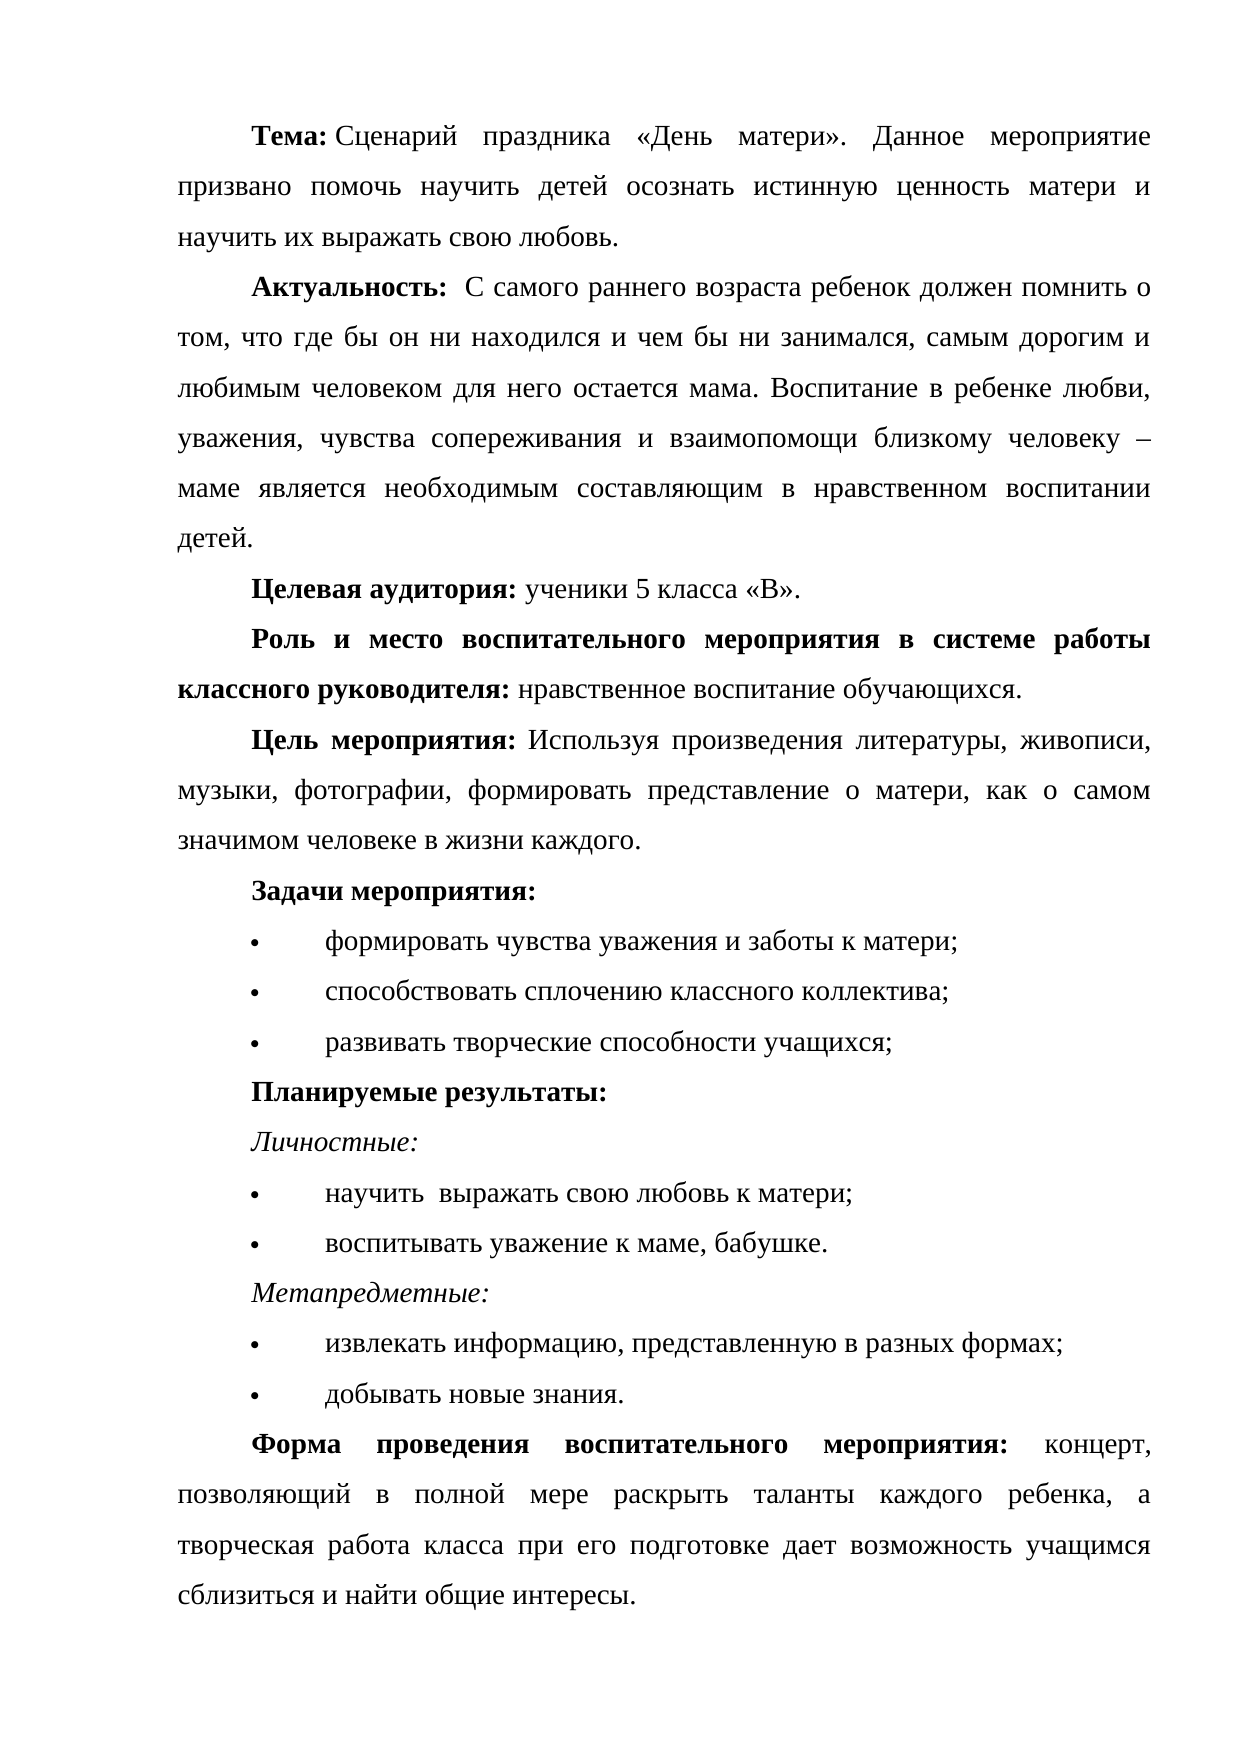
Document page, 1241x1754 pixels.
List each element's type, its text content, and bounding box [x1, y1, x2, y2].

list способствовать сплочению классного коллектива; [177, 973, 1152, 1007]
text Роль и место воспитательного мероприятия в системе работы классного руководителя: нравственное воспитание обучающихся. [177, 621, 1152, 705]
text Задачи мероприятия: [251, 873, 1152, 906]
list формировать чувства уважения и заботы к матери; [177, 923, 1152, 957]
text Форма проведения воспитательного мероприятия: концерт, позволяющий в полной мере раскрыть таланты каждого ребенка, а творческая работа класса при его подготовке дает возможность учащимся сблизиться и найти общие интересы. [177, 1426, 1152, 1611]
text Актуальность: С самого раннего возраста ребенок должен помнить о том, что где бы он ни находился и чем бы ни занимался, самым дорогим и любимым человеком для него остается мама. Воспитание в ребенке любви, уважения, чувства сопереживания и взаимопомощи близкому человеку – маме является необходимым составляющим в нравственном воспитании детей. [177, 269, 1152, 554]
text Планируемые результаты: [251, 1074, 1152, 1108]
list извлекать информацию, представленную в разных формах; [177, 1326, 1152, 1359]
list научить выражать свою любовь к матери; [177, 1175, 1152, 1208]
list развивать творческие способности учащихся; [177, 1024, 1152, 1057]
list воспитывать уважение к маме, бабушке. [177, 1225, 1152, 1258]
text Тема: Сценарий праздника «День матери». Данное мероприятие призвано помочь научить детей осознать истинную ценность матери и научить их выражать свою любовь. [177, 118, 1152, 252]
text Метапредметные: [177, 1275, 1152, 1309]
text Цель мероприятия: Используя произведения литературы, живописи, музыки, фотографии, формировать представление о матери, как о самом значимом человеке в жизни каждого. [177, 806, 1152, 856]
text Цель мероприятия: Используя произведения литературы, живописи, музыки, фотографии, формировать представление о матери, как о самом значимом человеке в жизни каждого. [177, 722, 1152, 772]
list добывать новые знания. [177, 1376, 1152, 1409]
text Личностные: [177, 1124, 1152, 1158]
text Целевая аудитория: ученики 5 класса «В». [177, 571, 1152, 604]
